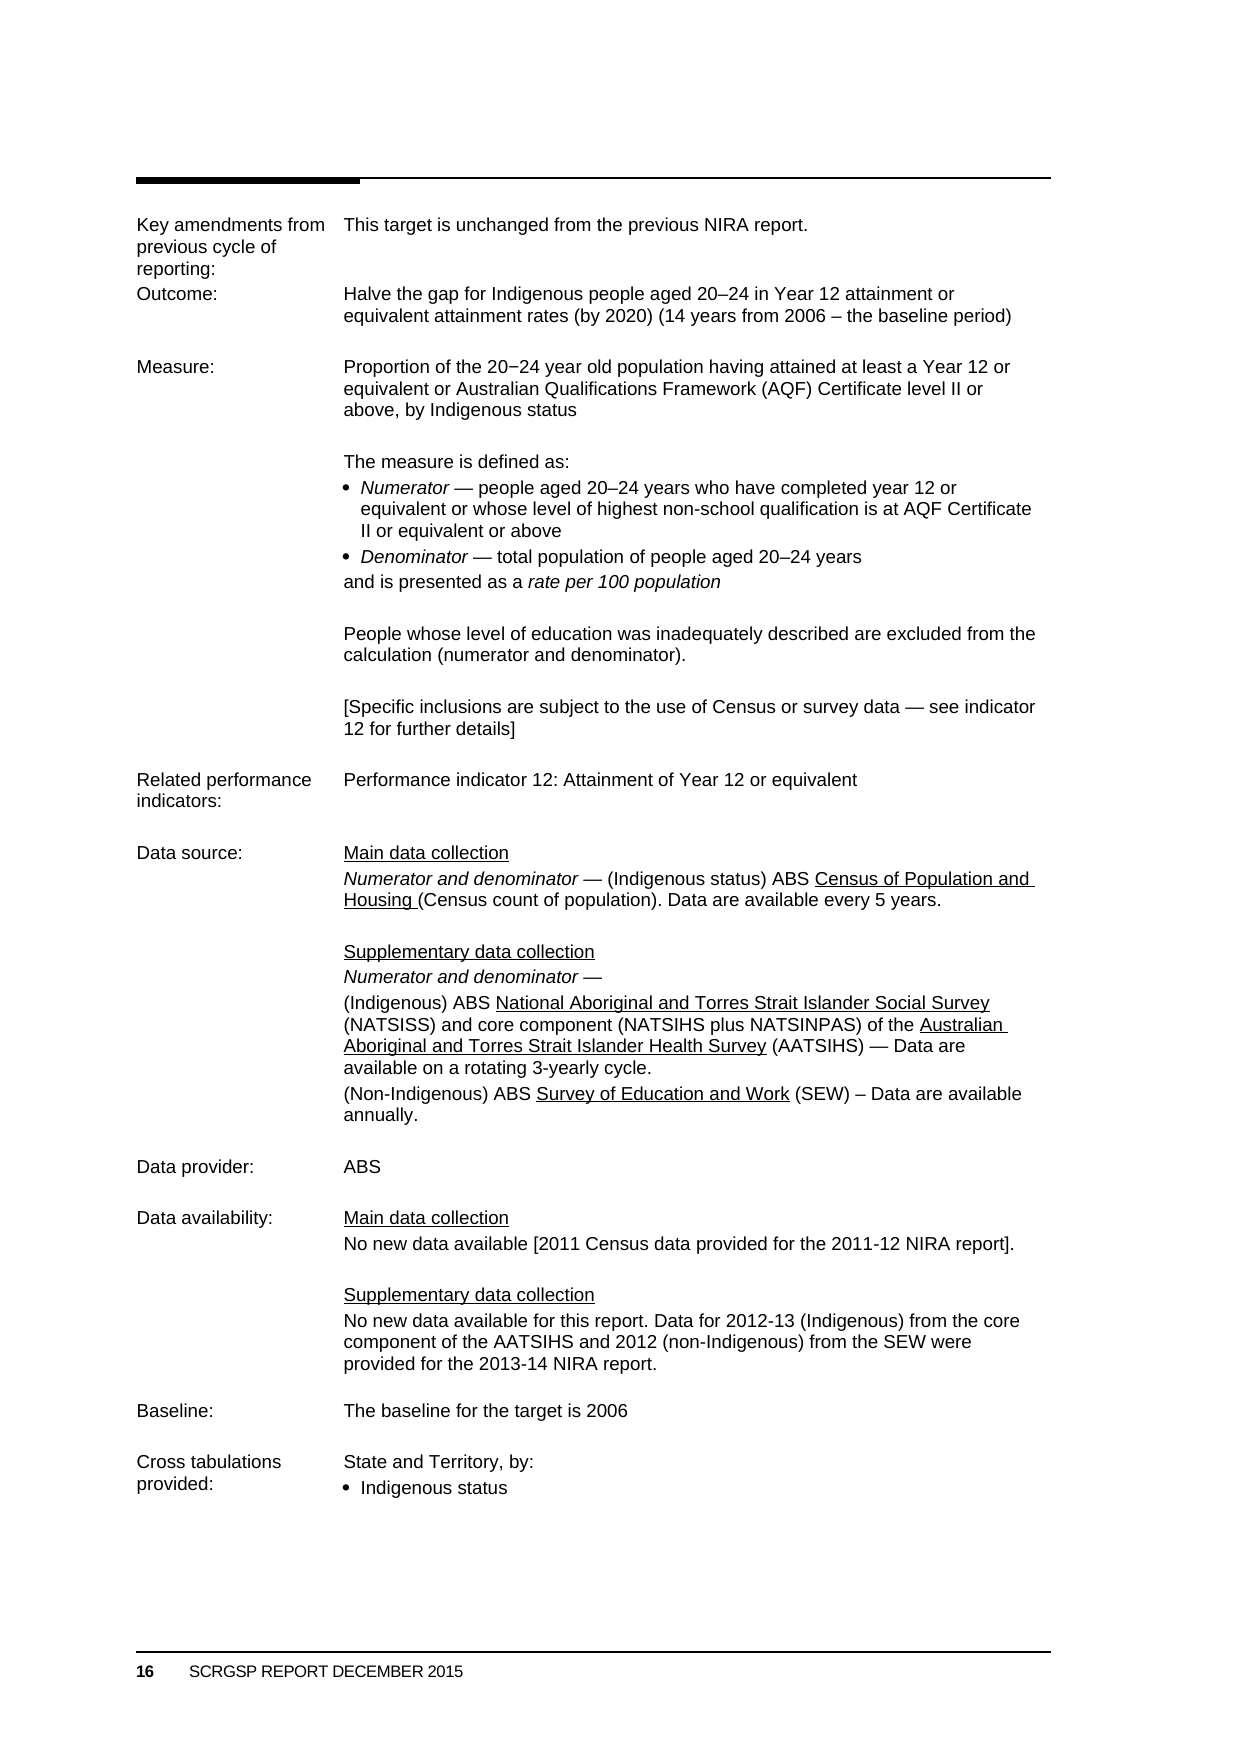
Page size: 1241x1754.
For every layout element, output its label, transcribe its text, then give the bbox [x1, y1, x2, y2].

table_cell Data source: [136, 842, 343, 1155]
table_header Key amendments from previous cycle of reporting: [136, 214, 343, 283]
table_cell Halve the gap for Indigenous people aged 20–24 in Year 12 attainment or equivalent attainment rates (by 2020) (14 years from 2006 – the baseline period) [343, 283, 1051, 356]
table_cell Data provider: [136, 1155, 343, 1207]
table_cell Measure: [136, 356, 343, 769]
table_cell Main data collection Numerator and denominator — (Indigenous status) ABS Census of Population and Housing (Census count of population). Data are available every 5 years. Supplementary data collection Numerator and denominator — (Indigenous) ABS National Aboriginal and Torres Strait Islander Social Survey (NATSISS) and core component (NATSIHS plus NATSINPAS) of the Australian Aboriginal and Torres Strait Islander Health Survey (AATSIHS) — Data are available on a rotating 3-yearly cycle. (Non-Indigenous) ABS Survey of Education and Work (SEW) – Data are available annually. [343, 842, 1051, 1155]
table_cell Related performance indicators: [136, 769, 343, 842]
table_cell Performance indicator 12: Attainment of Year 12 or equivalent [343, 769, 1051, 842]
table_cell Baseline: [136, 1400, 343, 1451]
table_cell Main data collection No new data available [2011 Census data provided for the 2011-12 NIRA report]. Supplementary data collection No new data available for this report. Data for 2012-13 (Indigenous) from the core component of the AATSIHS and 2012 (non-Indigenous) from the SEW were provided for the 2013-14 NIRA report. [343, 1207, 1051, 1400]
table_header This target is unchanged from the previous NIRA report. [343, 214, 1051, 283]
table_cell Proportion of the 20−24 year old population having attained at least a Year 12 or equivalent or Australian Qualifications Framework (AQF) Certificate level II or above, by Indigenous status The measure is defined as: Numerator — people aged 20–24 years who have completed year 12 or equivalent or whose level of highest non-school qualification is at AQF Certificate II or equivalent or above Denominator — total population of people aged 20–24 years and is presented as a rate per 100 population People whose level of education was inadequately described are excluded from the calculation (numerator and denominator). [Specific inclusions are subject to the use of Census or survey data — see indicator 12 for further details] [343, 356, 1051, 769]
table_cell Data availability: [136, 1207, 343, 1400]
table_cell State and Territory, by: Indigenous status [343, 1451, 1051, 1503]
table_cell Cross tabulations provided: [136, 1451, 343, 1503]
table_cell The baseline for the target is 2006 [343, 1400, 1051, 1451]
table_cell ABS [343, 1155, 1051, 1207]
table_cell Outcome: [136, 283, 343, 356]
